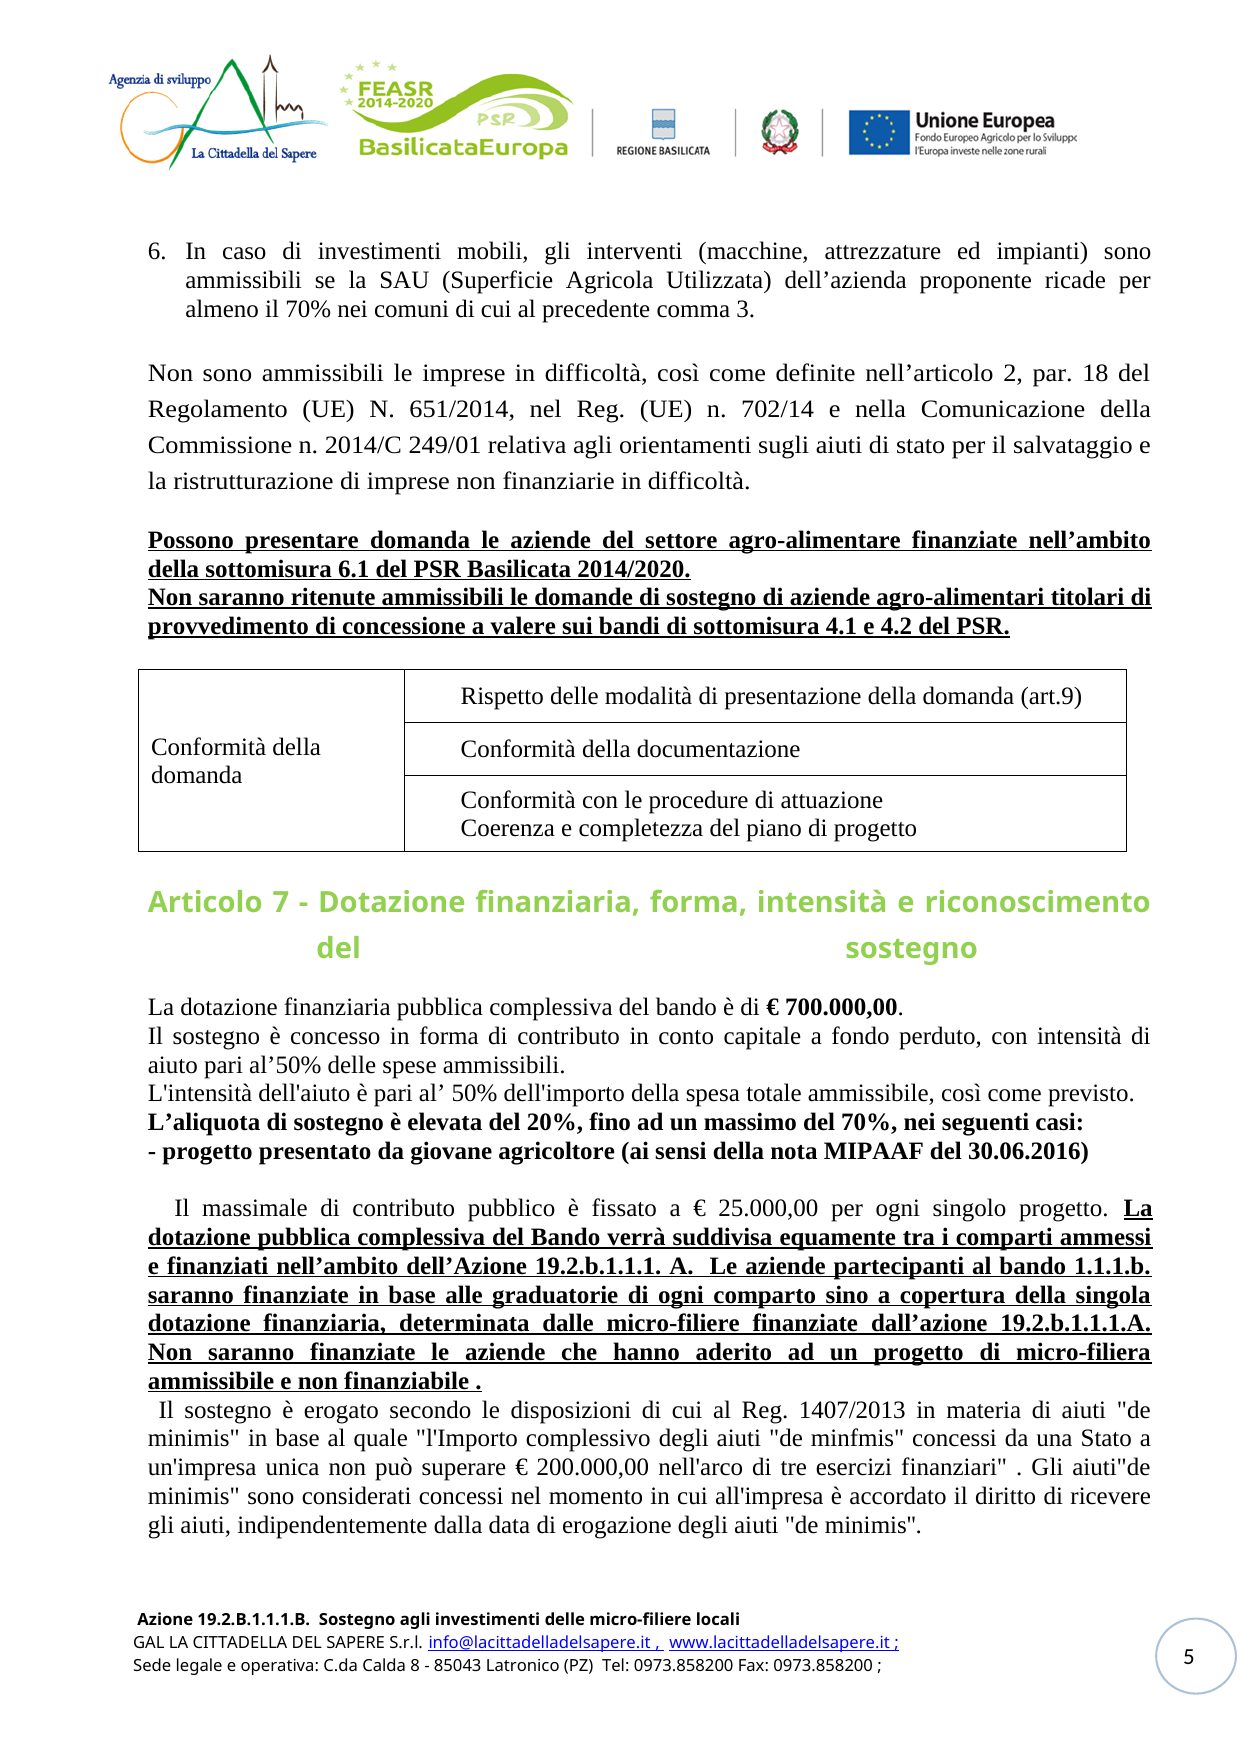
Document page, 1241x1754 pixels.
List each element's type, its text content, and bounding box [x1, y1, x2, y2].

text L’aliquota di sostegno è elevata del 20%, fino ad un massimo del 70%, nei seguenti casi: [148, 1107, 1152, 1136]
table_cell Conformità della documentazione [405, 723, 1126, 775]
text Non sono ammissibili le imprese in difficoltà, così come definite nell’articolo 2, par. 18 del Regolamento (UE) N. 651/2014, nel Reg. (UE) n. 702/14 e nella Comunicazione della Commissione n. 2014/C 249/01 relativa agli orientamenti sugli aiuti di stato per il salvataggio e la ristrutturazione di imprese non finanziarie in difficoltà. [148, 358, 1152, 495]
text Il sostegno è erogato secondo le disposizioni di cui al Reg. 1407/2013 in materia di aiuti "de minimis" in base al quale "l'Importo complessivo degli aiuti "de minfmis" concessi da una Stato a un'impresa unica non può superare € 200.000,00 nell'arco di tre esercizi finanziari" . Gli aiuti"de minimis" sono considerati concessi nel momento in cui all'impresa è accordato il diritto di ricevere gli aiuti, indipendentemente dalla data di erogazione degli aiuti "de minimis''. [148, 1395, 1152, 1538]
picture [103, 14, 1077, 171]
text La dotazione finanziaria pubblica complessiva del bando è di € 700.000,00. [0, 992, 1152, 1021]
text L'intensità dell'aiuto è pari al’ 50% dell'importo della spesa totale ammissibile, così come previsto. [0, 1078, 1152, 1107]
text Non saranno ritenute ammissibili le domande di sostegno di aziende agro-alimentari titolari di provvedimento di concessione a valere sui bandi di sottomisura 4.1 e 4.2 del PSR. [148, 609, 1152, 640]
table_header Conformità della domanda [139, 670, 404, 851]
text Possono presentare domanda le aziende del settore agro-alimentare finanziate nell’ambito della sottomisura 6.1 del PSR Basilicata 2014/2020. [148, 525, 1152, 550]
list In caso di investimenti mobili, gli interventi (macchine, attrezzature ed impianti) sono ammissibili se la SAU (Superficie Agricola Utilizzata) dell’azienda proponente ricade per almeno il 70% nei comuni di cui al precedente comma 3. [148, 236, 1152, 323]
table_cell Conformità con le procedure di attuazione Coerenza e completezza del piano di progetto [405, 776, 1126, 851]
text - progetto presentato da giovane agricoltore (ai sensi della nota MIPAAF del 30.06.2016) [148, 1136, 1152, 1165]
text Non saranno ritenute ammissibili le domande di sostegno di aziende agro-alimentari titolari di provvedimento di concessione a valere sui bandi di sottomisura 4.1 e 4.2 del PSR. [148, 582, 1152, 607]
text Possono presentare domanda le aziende del settore agro-alimentare finanziate nell’ambito della sottomisura 6.1 del PSR Basilicata 2014/2020. [148, 551, 1152, 582]
table_header Rispetto delle modalità di presentazione della domanda (art.9) [405, 670, 1126, 722]
subtitle Articolo 7 - Dotazione finanziaria, forma, intensità e riconoscimento del sostegno [148, 882, 1152, 967]
text Il sostegno è concesso in forma di contributo in conto capitale a fondo perduto, con intensità di aiuto pari al’50% delle spese ammissibili. [0, 1021, 1152, 1078]
text Il massimale di contributo pubblico è fissato a € 25.000,00 per ogni singolo progetto. La dotazione pubblica complessiva del Bando verrà suddivisa equamente tra i comparti ammessi e finanziati nell’ambito dell’Azione 19.2.b.1.1.1. A. Le aziende partecipanti al bando 1.1.1.b. saranno finanziate in base alle graduatorie di ogni comparto sino a copertura della singola dotazione finanziaria, determinata dalle micro-filiere finanziate dall’azione 19.2.b.1.1.1.A. Non saranno finanziate le aziende che hanno aderito ad un progetto di micro-filiera ammissibile e non finanziabile . [148, 1193, 1152, 1247]
